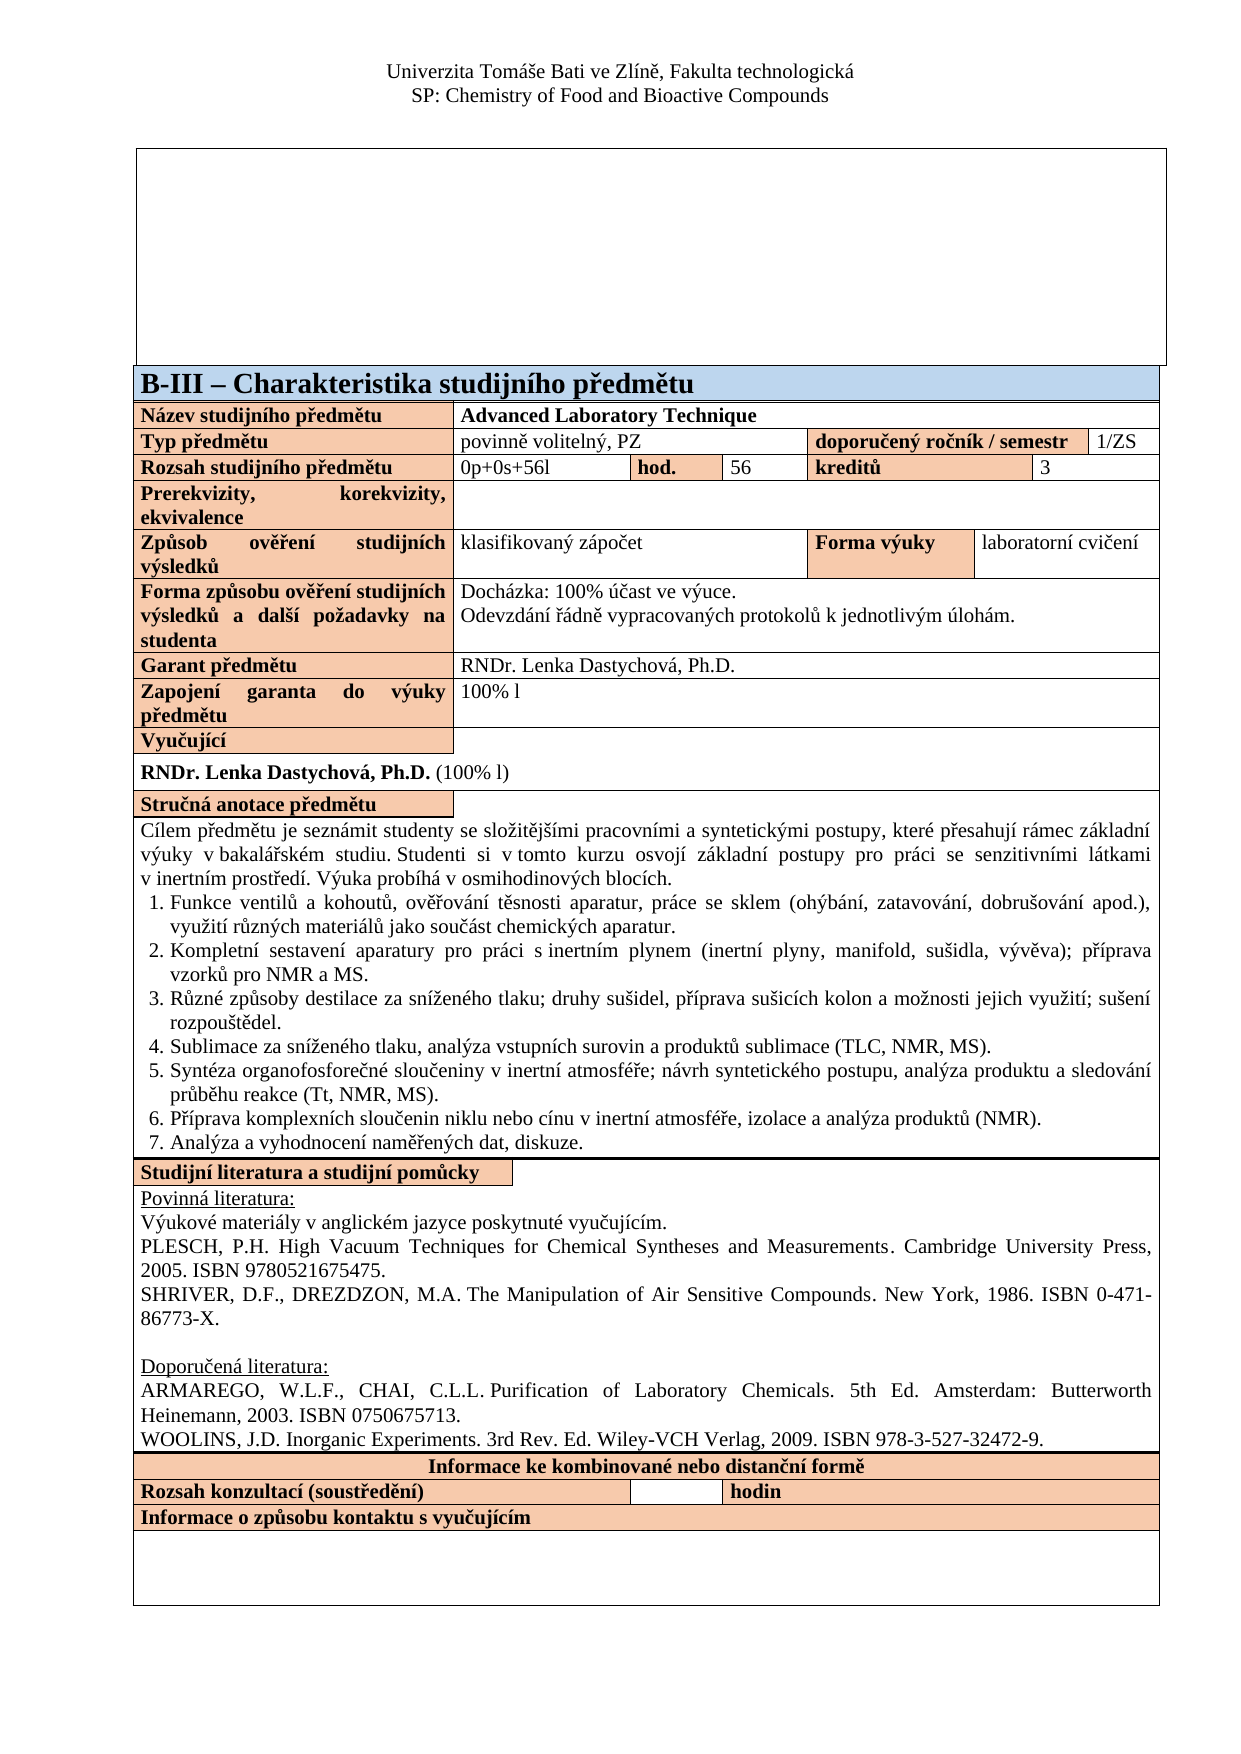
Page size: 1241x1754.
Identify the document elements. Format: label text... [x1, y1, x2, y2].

table_cell Povinná literatura: Výukové materiály v anglickém jazyce poskytnuté vyučujícím. Plesch, P.H. High Vacuum Techniques for Chemical Syntheses and Measurements. Cambridge University Press, 2005. ISBN 9780521675475. Shriver, D.F., Drezdzon, M.A. The Manipulation of Air Sensitive Compounds. New York, 1986. ISBN 0-471-86773-X. Doporučená literatura: Armarego, W.L.F., Chai, C.L.L. Purification of Laboratory Chemicals. 5th Ed. Amsterdam: Butterworth Heinemann, 2003. ISBN 0750675713. Woolins, J.D. Inorganic Experiments. 3rd Rev. Ed. Wiley-VCH Verlag, 2009. ISBN 978-3-527-32472-9. [134, 1185, 1159, 1451]
table_cell 0p+0s+56l [454, 455, 630, 480]
table_cell Informace o způsobu kontaktu s vyučujícím [134, 1505, 1159, 1530]
table_cell Rozsah konzultací (soustředění) [134, 1480, 630, 1504]
table_cell [631, 1480, 722, 1504]
table_cell hodin [723, 1480, 1159, 1504]
table_cell hod. [631, 455, 722, 480]
table_cell laboratorní cvičení [975, 530, 1159, 578]
table_cell kreditů [808, 455, 1032, 480]
table_cell 3 [1033, 455, 1159, 480]
table_cell RNDr. Lenka Dastychová, Ph.D. (100% l) [134, 753, 1159, 790]
table_cell Forma výuky [808, 530, 974, 578]
table_cell B-III – Charakteristika studijního předmětu [134, 366, 1159, 400]
table_cell Advanced Laboratory Technique [454, 403, 1159, 428]
table_cell Garant předmětu [134, 653, 453, 678]
table_cell [454, 481, 1159, 529]
table_cell Cílem předmětu je seznámit studenty se složitějšími pracovními a syntetickými postupy, které přesahují rámec základní výuky v bakalářském studiu. Studenti si v tomto kurzu osvojí základní postupy pro práci se senzitivními látkami v inertním prostředí. Výuka probíhá v osmihodinových blocích. Funkce ventilů a kohoutů, ověřování těsnosti aparatur, práce se sklem (ohýbání, zatavování, dobrušování apod.), využití různých materiálů jako součást chemických aparatur. Kompletní sestavení aparatury pro práci s inertním plynem (inertní plyny, manifold, sušidla, vývěva); příprava vzorků pro NMR a MS. Různé způsoby destilace za sníženého tlaku; druhy sušidel, příprava sušicích kolon a možnosti jejich využití; sušení rozpouštědel. Sublimace za sníženého tlaku, analýza vstupních surovin a produktů sublimace (TLC, NMR, MS). Syntéza organofosforečné sloučeniny v inertní atmosféře; návrh syntetického postupu, analýza produktu a sledování průběhu reakce (Tt, NMR, MS). Příprava komplexních sloučenin niklu nebo cínu v inertní atmosféře, izolace a analýza produktů (NMR). Analýza a vyhodnocení naměřených dat, diskuze. [134, 816, 1159, 1157]
table_cell Zapojení garanta do výuky předmětu [134, 679, 453, 727]
table_cell [454, 791, 1159, 816]
table_cell 100% l [454, 679, 1159, 727]
table_cell Studijní literatura a studijní pomůcky [134, 1160, 512, 1185]
table_cell Informace ke kombinované nebo distanční formě [134, 1454, 1159, 1479]
table_cell 1/ZS [1089, 429, 1159, 454]
table_cell Vyučující [134, 728, 453, 753]
table_cell Rozsah studijního předmětu [134, 455, 453, 480]
table_cell klasifikovaný zápočet [454, 530, 807, 578]
table_cell [134, 1531, 1159, 1605]
table_cell povinně volitelný, PZ [454, 429, 807, 454]
table_cell Docházka: 100% účast ve výuce. Odevzdání řádně vypracovaných protokolů k jednotlivým úlohám. [454, 579, 1159, 652]
table_cell doporučený ročník / semestr [808, 429, 1088, 454]
table_cell Typ předmětu [134, 429, 453, 454]
table_cell Název studijního předmětu [134, 403, 453, 428]
table_cell [513, 1160, 1159, 1185]
table_cell Prerekvizity, korekvizity, ekvivalence [134, 481, 453, 529]
table_cell 56 [723, 455, 807, 480]
table_cell Způsob ověření studijních výsledků [134, 530, 453, 578]
table_cell [454, 728, 1159, 753]
table_cell Forma způsobu ověření studijních výsledků a další požadavky na studenta [134, 579, 453, 652]
table_cell Stručná anotace předmětu [134, 791, 453, 816]
table_cell RNDr. Lenka Dastychová, Ph.D. [454, 653, 1159, 678]
table_cell [137, 149, 1166, 365]
